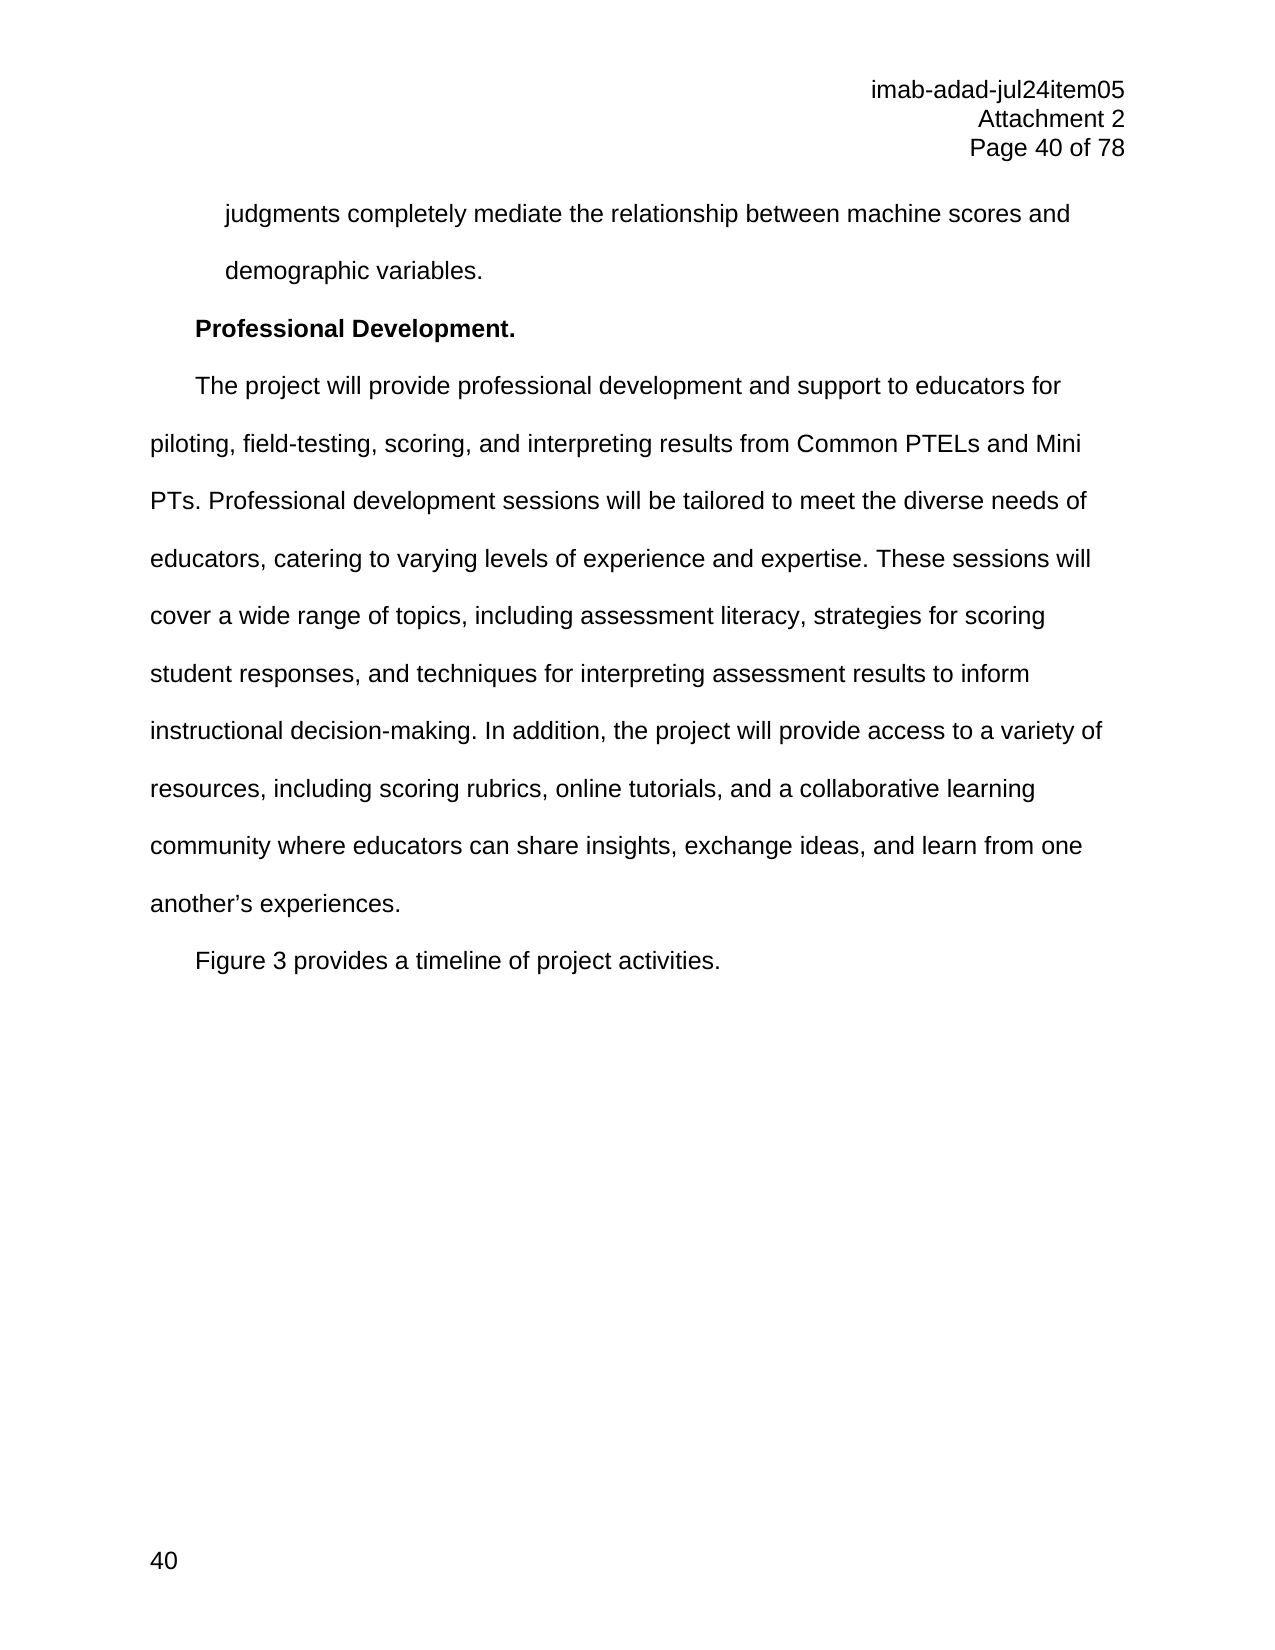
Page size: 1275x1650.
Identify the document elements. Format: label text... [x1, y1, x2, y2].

text Professional Development. [150, 314, 1125, 342]
text The project will provide professional development and support to educators for piloting, field-testing, scoring, and interpreting results from Common PTELs and Mini PTs. Professional development sessions will be tailored to meet the diverse needs of educators, catering to varying levels of experience and expertise. These sessions will cover a wide range of topics, including assessment literacy, strategies for scoring student responses, and techniques for interpreting assessment results to inform instructional decision-making. In addition, the project will provide access to a variety of resources, including scoring rubrics, online tutorials, and a collaborative learning community where educators can share insights, exchange ideas, and learn from one another’s experiences. [150, 371, 1125, 917]
text Figure 3 provides a timeline of project activities. [150, 946, 1125, 975]
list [187, 199, 1125, 285]
